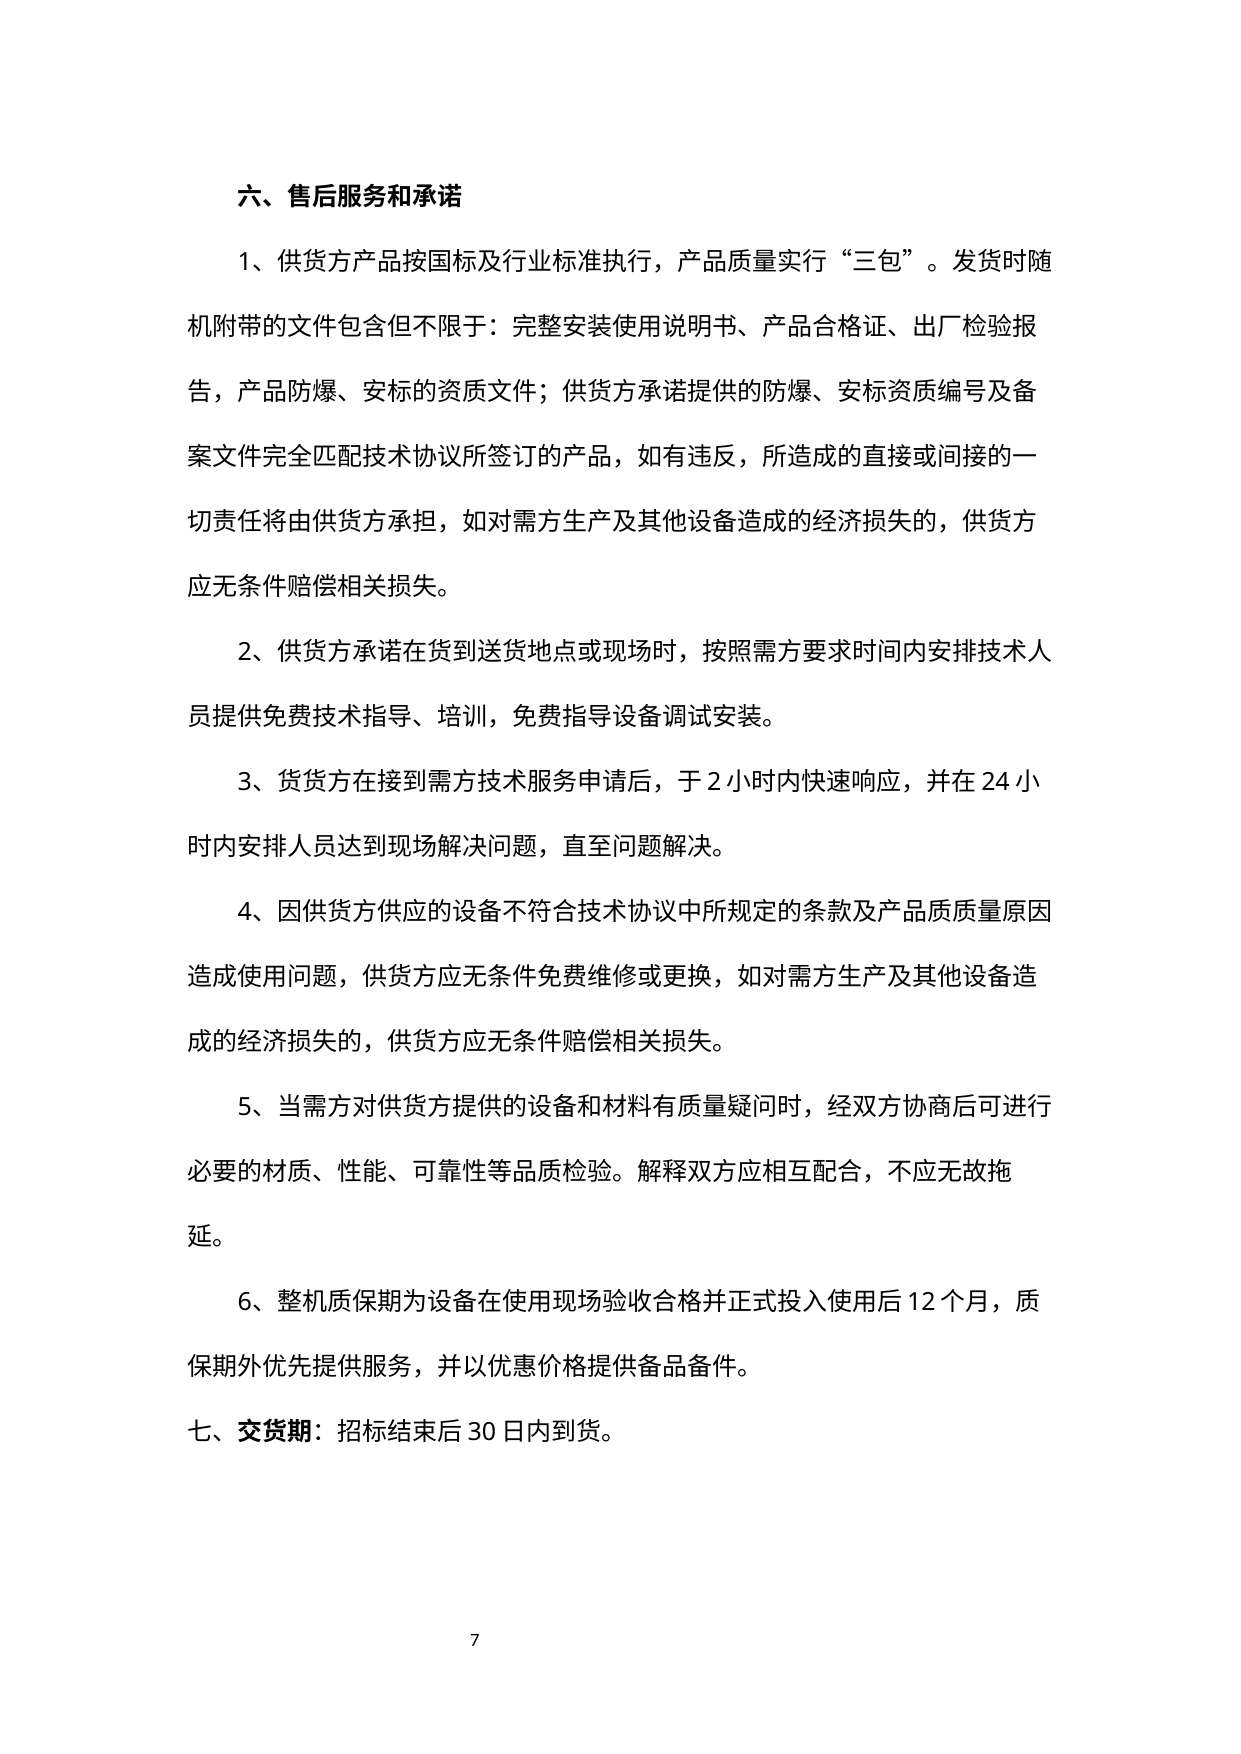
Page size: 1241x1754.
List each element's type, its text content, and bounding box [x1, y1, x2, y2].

text 七、交货期：招标结束后30日内到货。 [187, 1397, 1053, 1462]
list 6、整机质保期为设备在使用现场验收合格并正式投入使用后12个月，质保期外优先提供服务，并以优惠价格提供备品备件。 [187, 1267, 1053, 1397]
list 4、因供货方供应的设备不符合技术协议中所规定的条款及产品质质量原因造成使用问题，供货方应无条件免费维修或更换，如对需方生产及其他设备造成的经济损失的，供货方应无条件赔偿相关损失。 [187, 877, 1053, 1072]
list 六、售后服务和承诺 [187, 162, 1053, 227]
list 3、货货方在接到需方技术服务申请后，于2小时内快速响应，并在24小时内安排人员达到现场解决问题，直至问题解决。 [187, 747, 1053, 877]
list 2、供货方承诺在货到送货地点或现场时，按照需方要求时间内安排技术人员提供免费技术指导、培训，免费指导设备调试安装。 [187, 617, 1053, 747]
list 1、供货方产品按国标及行业标准执行，产品质量实行“三包”。发货时随机附带的文件包含但不限于：完整安装使用说明书、产品合格证、出厂检验报告，产品防爆、安标的资质文件；供货方承诺提供的防爆、安标资质编号及备案文件完全匹配技术协议所签订的产品，如有违反，所造成的直接或间接的一切责任将由供货方承担，如对需方生产及其他设备造成的经济损失的，供货方应无条件赔偿相关损失。 [187, 227, 1053, 617]
list 5、当需方对供货方提供的设备和材料有质量疑问时，经双方协商后可进行必要的材质、性能、可靠性等品质检验。解释双方应相互配合，不应无故拖延。 [187, 1072, 1053, 1267]
